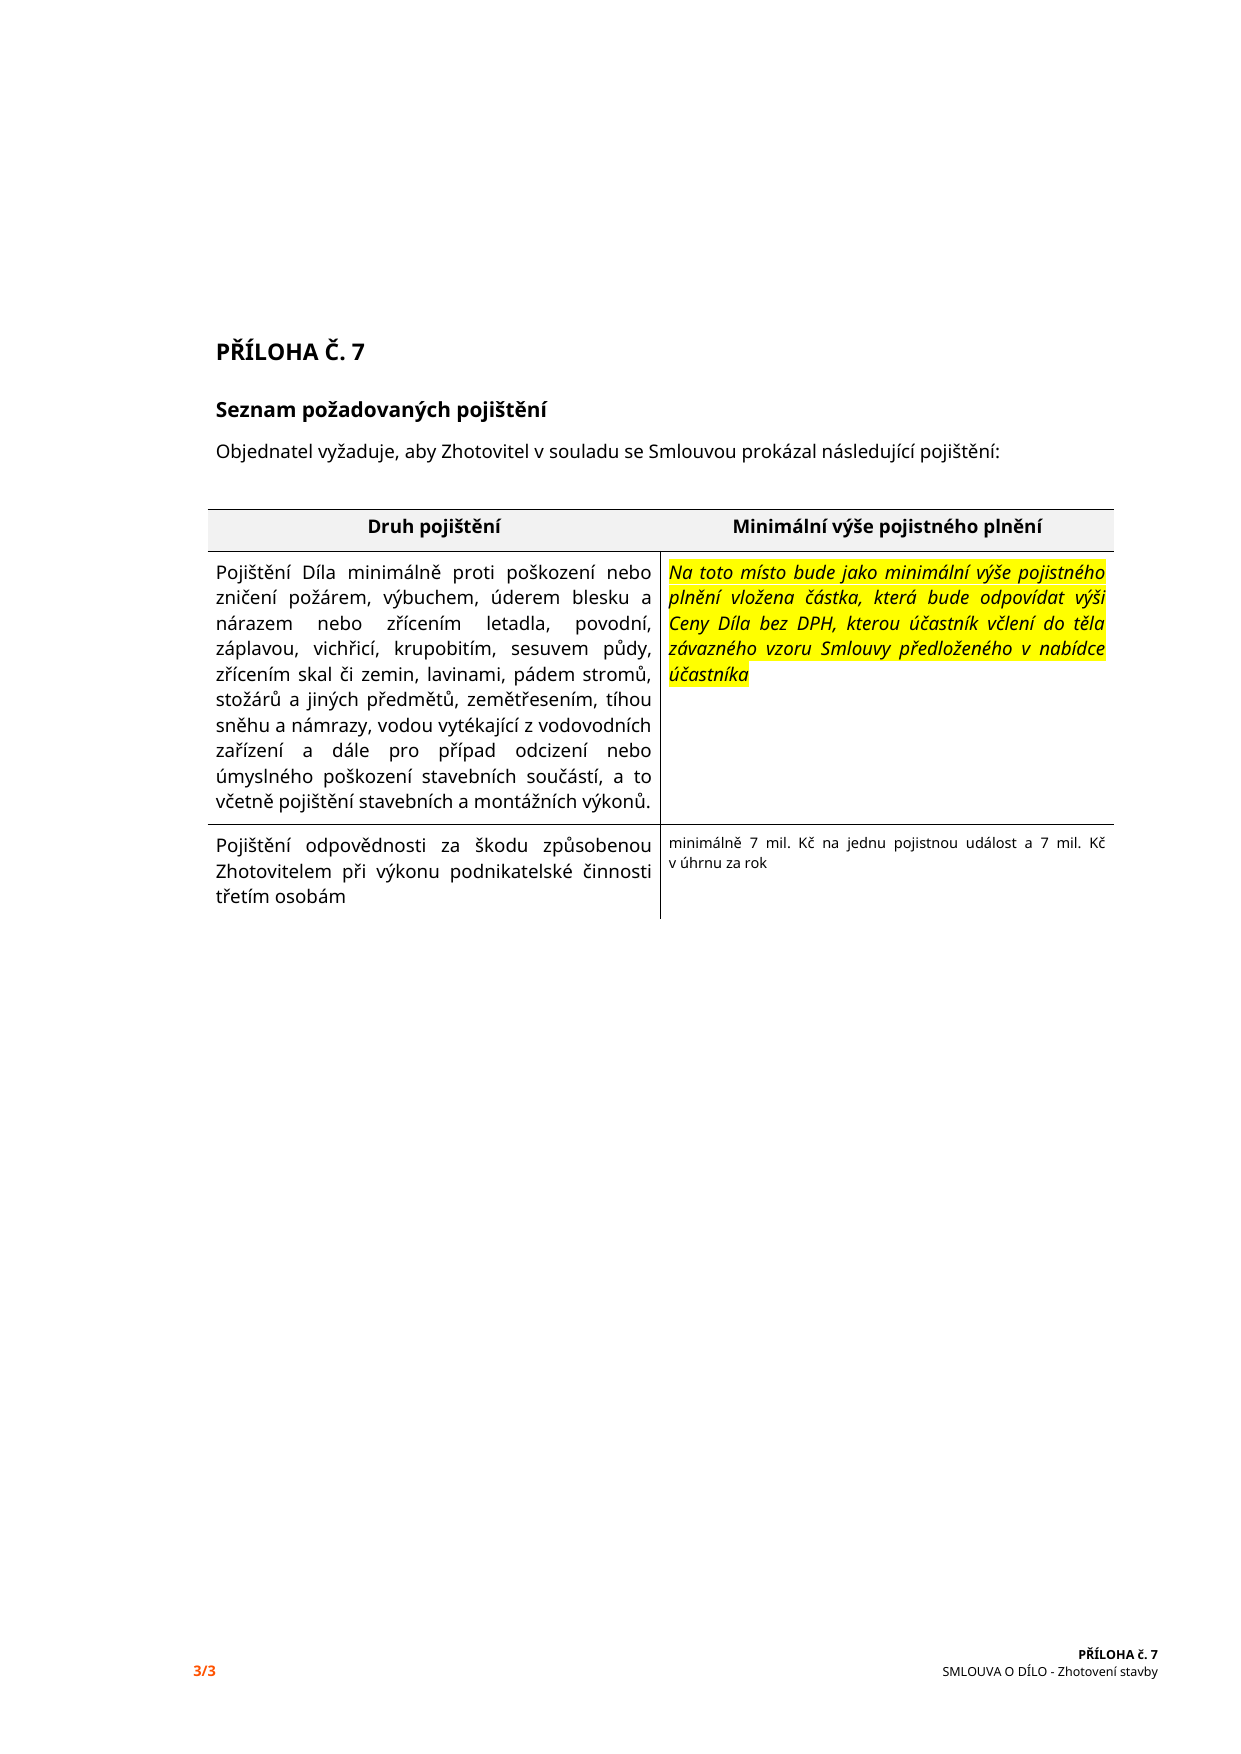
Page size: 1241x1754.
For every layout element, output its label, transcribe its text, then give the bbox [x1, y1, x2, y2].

table_header Minimální výše pojistného plnění [661, 510, 1114, 551]
table_cell Na toto místo bude jako minimální výše pojistného plnění vložena částka, která bude odpovídat výši Ceny Díla bez DPH, kterou účastník včlení do těla závazného vzoru Smlouvy předloženého v nabídce účastníka [661, 552, 1114, 824]
table_cell minimálně 7 mil. Kč na jednu pojistnou událost a 7 mil. Kč v úhrnu za rok [661, 825, 1114, 919]
table_header Druh pojištění [208, 510, 661, 551]
text Příloha č. 7 [216, 336, 1122, 367]
table_cell Pojištění odpovědnosti za škodu způsobenou Zhotovitelem při výkonu podnikatelské činnosti třetím osobám [208, 825, 660, 919]
text Objednatel vyžaduje, aby Zhotovitel v souladu se Smlouvou prokázal následující pojištění: [216, 439, 1122, 464]
table_cell Pojištění Díla minimálně proti poškození nebo zničení požárem, výbuchem, úderem blesku a nárazem nebo zřícením letadla, povodní, záplavou, vichřicí, krupobitím, sesuvem půdy, zřícením skal či zemin, lavinami, pádem stromů, stožárů a jiných předmětů, zemětřesením, tíhou sněhu a námrazy, vodou vytékající z vodovodních zařízení a dále pro případ odcizení nebo úmyslného poškození stavebních součástí, a to včetně pojištění stavebních a montážních výkonů. [208, 552, 660, 824]
text Seznam požadovaných pojištění [216, 395, 1122, 423]
